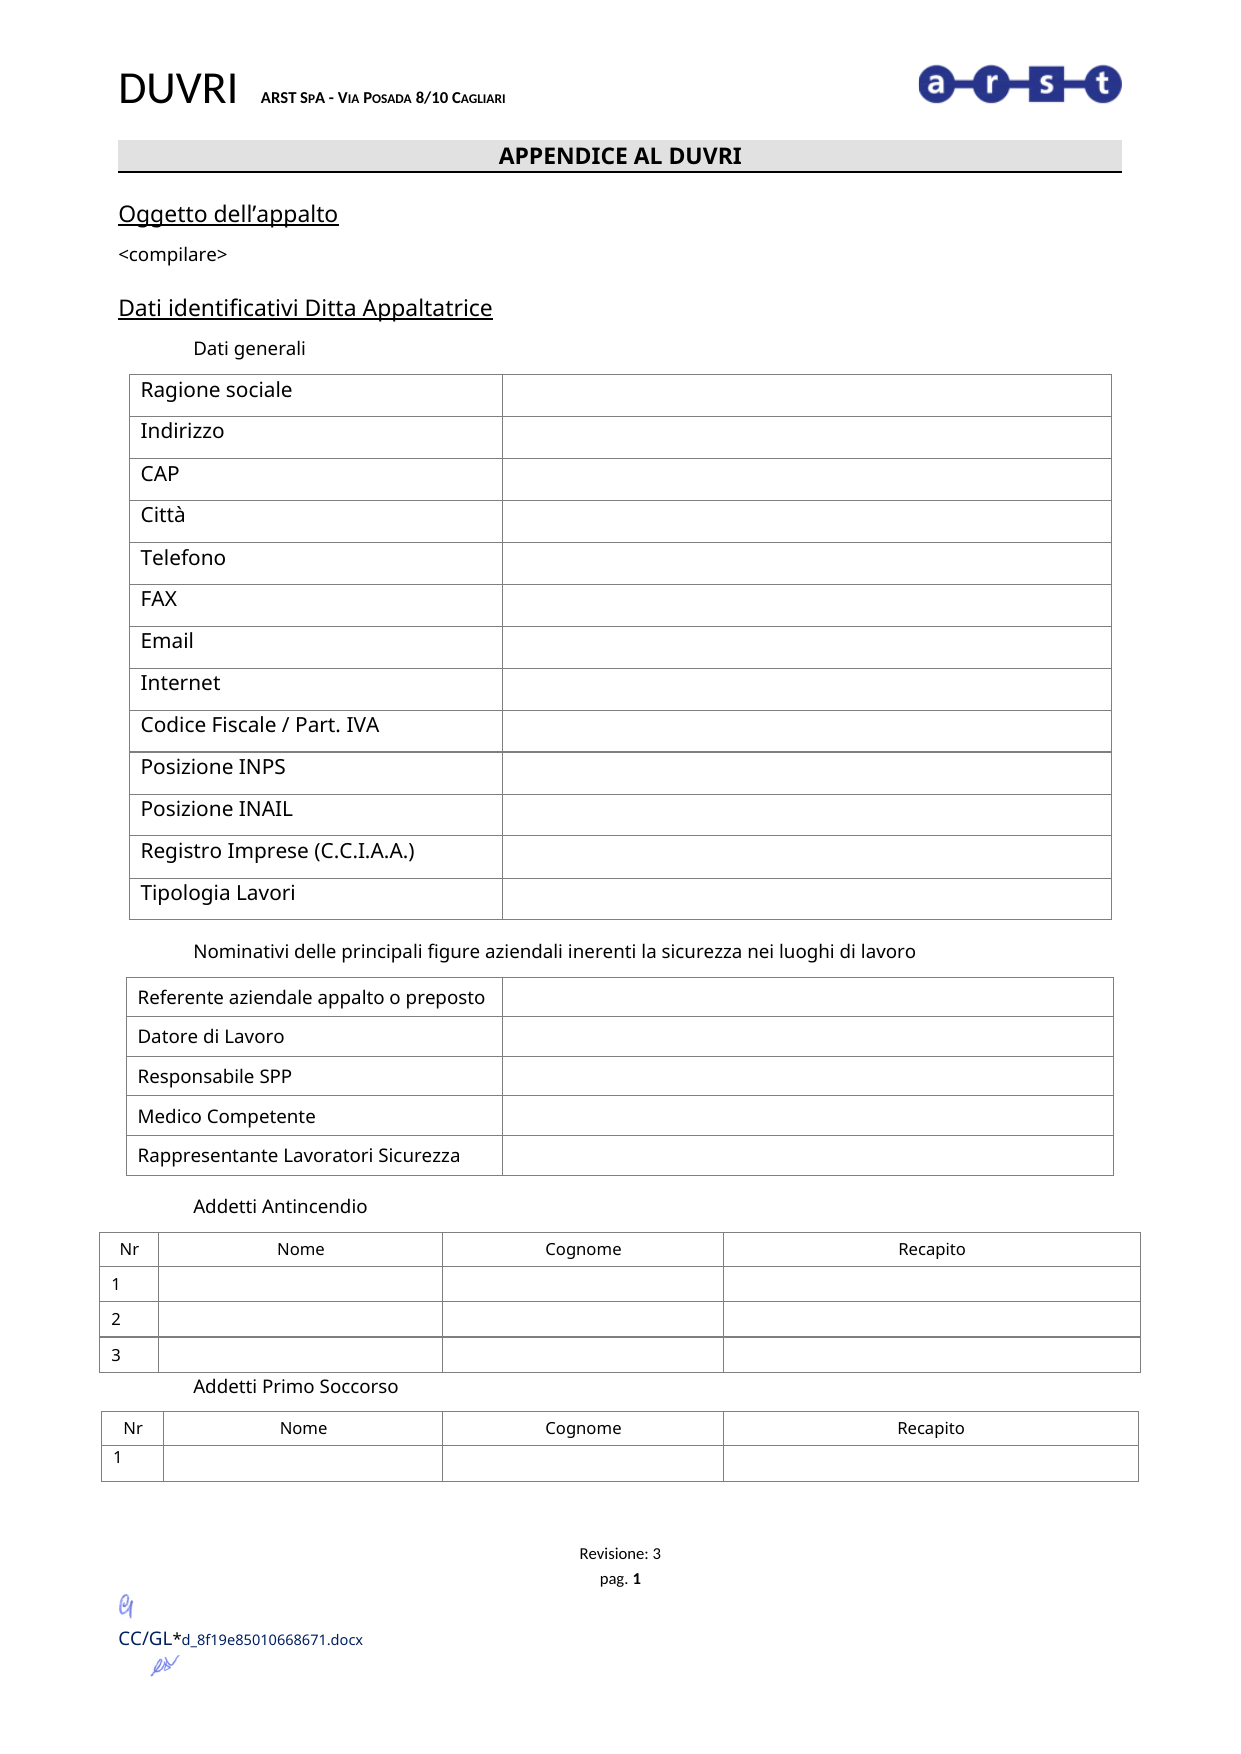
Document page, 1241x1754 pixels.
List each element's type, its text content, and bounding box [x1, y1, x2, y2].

text Dati generali [118, 336, 1122, 361]
table_cell Posizione INPS [130, 753, 502, 793]
table_header Ragione sociale [130, 375, 502, 416]
table_cell Rappresentante Lavoratori Sicurezza [127, 1136, 502, 1174]
text Addetti Antincendio [118, 1194, 1122, 1219]
table_cell Telefono [130, 543, 502, 583]
table_header Nr [102, 1412, 163, 1445]
picture [148, 1654, 181, 1677]
table_cell [503, 795, 1111, 835]
text <compilare> [118, 241, 1122, 267]
table_cell Tipologia Lavori [130, 879, 502, 919]
table_cell 1 [100, 1267, 158, 1301]
table_cell Registro Imprese (C.C.I.A.A.) [130, 836, 502, 877]
table_cell 3 [100, 1338, 158, 1372]
table_cell [503, 1136, 1113, 1174]
table_cell [503, 459, 1111, 499]
text Dati identificativi Ditta Appaltatrice [118, 292, 1122, 323]
table_header Nr [100, 1233, 158, 1266]
table_cell Città [130, 501, 502, 542]
table_cell [503, 711, 1111, 751]
table_cell 2 [100, 1302, 158, 1336]
table_header [503, 978, 1113, 1016]
table_cell [159, 1267, 442, 1301]
table_cell 1 [102, 1446, 163, 1481]
table_cell Email [130, 627, 502, 667]
text Addetti Primo Soccorso [118, 1373, 1122, 1398]
table_cell [724, 1267, 1140, 1301]
table_cell [443, 1338, 723, 1372]
picture [118, 1591, 135, 1621]
table_cell Medico Competente [127, 1096, 502, 1135]
table_cell [503, 585, 1111, 626]
table_cell [503, 1017, 1113, 1056]
table_header Referente aziendale appalto o preposto [127, 978, 502, 1016]
table_cell [503, 543, 1111, 583]
table_cell [164, 1446, 442, 1481]
text APPENDICE AL DUVRI [118, 140, 1122, 171]
table_cell [724, 1446, 1138, 1481]
table_cell Codice Fiscale / Part. IVA [130, 711, 502, 751]
table_header Cognome [443, 1412, 723, 1445]
table_cell [503, 501, 1111, 542]
table_header Recapito [724, 1233, 1140, 1266]
table_cell Posizione INAIL [130, 795, 502, 835]
table_cell [503, 1096, 1113, 1135]
table_cell FAX [130, 585, 502, 626]
table_cell CAP [130, 459, 502, 499]
text Nominativi delle principali figure aziendali inerenti la sicurezza nei luoghi di lavoro [118, 939, 1122, 964]
table_cell [159, 1302, 442, 1336]
table_cell [443, 1267, 723, 1301]
table_cell [503, 753, 1111, 793]
table_cell [443, 1446, 723, 1481]
table_cell [503, 627, 1111, 667]
table_cell [503, 669, 1111, 709]
table_cell [159, 1338, 442, 1372]
text Oggetto dell’appalto [118, 198, 1122, 229]
table_cell [724, 1302, 1140, 1336]
table_cell [503, 1057, 1113, 1095]
table_cell [724, 1338, 1140, 1372]
table_header Nome [164, 1412, 442, 1445]
table_header Recapito [724, 1412, 1138, 1445]
table_cell Indirizzo [130, 417, 502, 458]
table_cell [503, 836, 1111, 877]
table_cell [503, 417, 1111, 458]
table_cell [443, 1302, 723, 1336]
table_cell Internet [130, 669, 502, 709]
picture [918, 62, 1122, 104]
table_header Cognome [443, 1233, 723, 1266]
table_cell [503, 879, 1111, 919]
table_header [503, 375, 1111, 416]
table_cell Responsabile SPP [127, 1057, 502, 1095]
table_cell Datore di Lavoro [127, 1017, 502, 1056]
table_header Nome [159, 1233, 442, 1266]
